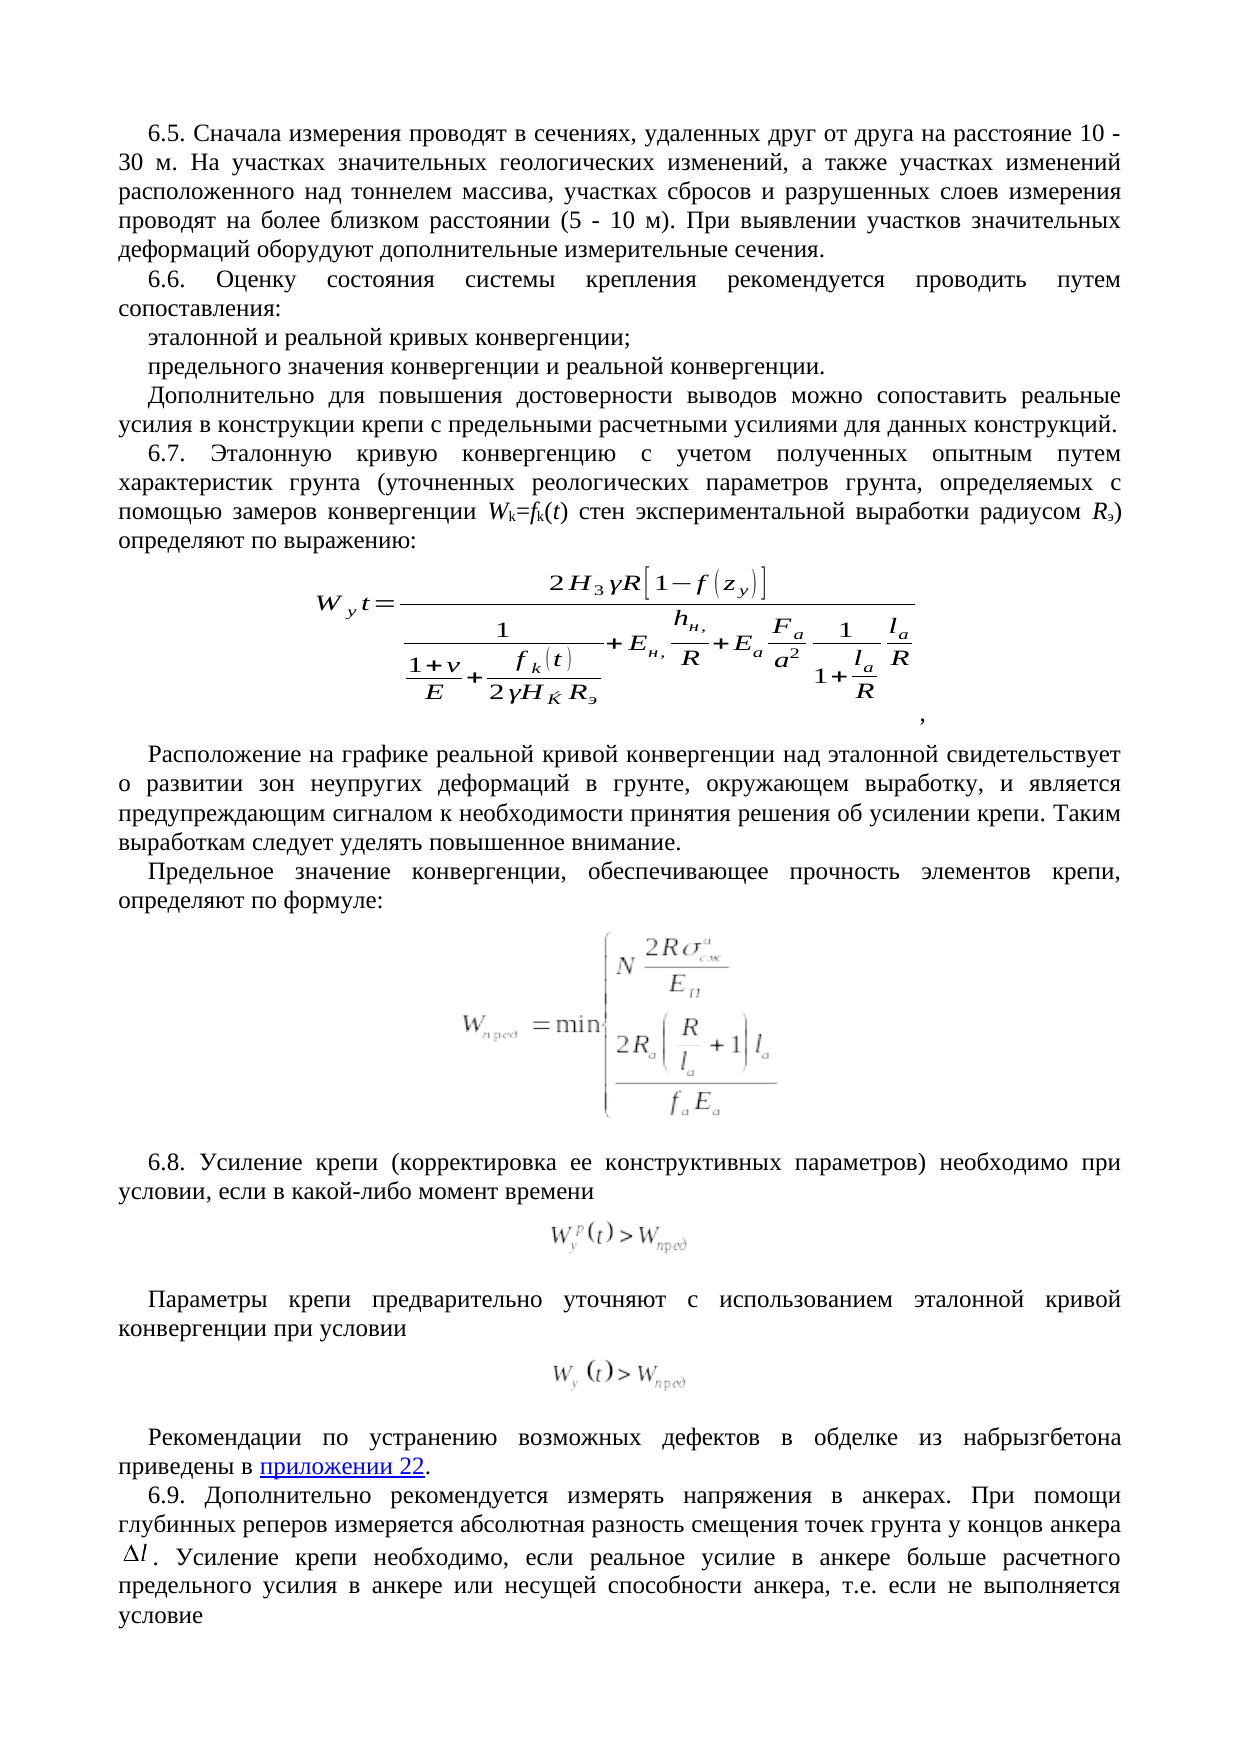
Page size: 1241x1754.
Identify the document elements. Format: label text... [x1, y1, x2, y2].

text 6.8. Усиление крепи (корректировка ее конструктивных параметров) необходимо при условии, если в какой-либо момент времени [118, 1146, 1122, 1204]
text Предельное значение конвергенции, обеспечивающее прочность элементов крепи, определяют по формуле: [118, 856, 1122, 914]
text Расположение на графике реальной кривой конвергенции над эталонной свидетельствует о развитии зон неупругих деформаций в грунте, окружающем выработку, и является предупреждающим сигналом к необходимости принятия решения об усилении крепи. Таким выработкам следует уделять повышенное внимание. [118, 739, 1122, 856]
text эталонной и реальной кривых конвергенции; [118, 322, 1122, 351]
text 6.5. Сначала измерения проводят в сечениях, удаленных друг от друга на расстояние 10 - 30 м. На участках значительных геологических изменений, а также участках изменений расположенного над тоннелем массива, участках сбросов и разрушенных слоев измерения проводят на более близком расстоянии (5 - 10 м). При выявлении участков значительных деформаций оборудуют дополнительные измерительные сечения. [118, 118, 1122, 263]
text 6.9. Дополнительно рекомендуется измерять напряжения в анкерах. При помощи глубинных реперов измеряется абсолютная разность смещения точек грунта у концов анкера . Усиление крепи необходимо, если реальное усилие в анкере больше расчетного предельного усилия в анкере или несущей способности анкера, т.е. если не выполняется условие [118, 1480, 1122, 1628]
text 6.7. Эталонную кривую конвергенцию с учетом полученных опытным путем характеристик грунта (уточненных реологических параметров грунта, определяемых с помощью замеров конвергенции Wk=fk(t) стен экспериментальной выработки радиусом Rэ) определяют по выражению: [118, 438, 1122, 554]
text 6.6. Оценку состояния системы крепления рекомендуется проводить путем сопоставления: [118, 263, 1122, 322]
text Рекомендации по устранению возможных дефектов в обделке из набрызгбетона приведены в приложении 22. [118, 1422, 1122, 1480]
text Параметры крепи предварительно уточняют с использованием эталонной кривой конвергенции при условии [118, 1284, 1122, 1342]
text предельного значения конвергенции и реальной конвергенции. [118, 351, 1122, 380]
text Дополнительно для повышения достоверности выводов можно сопоставить реальные усилия в конструкции крепи с предельными расчетными усилиями для данных конструкций. [118, 380, 1122, 438]
text , [118, 567, 1122, 727]
